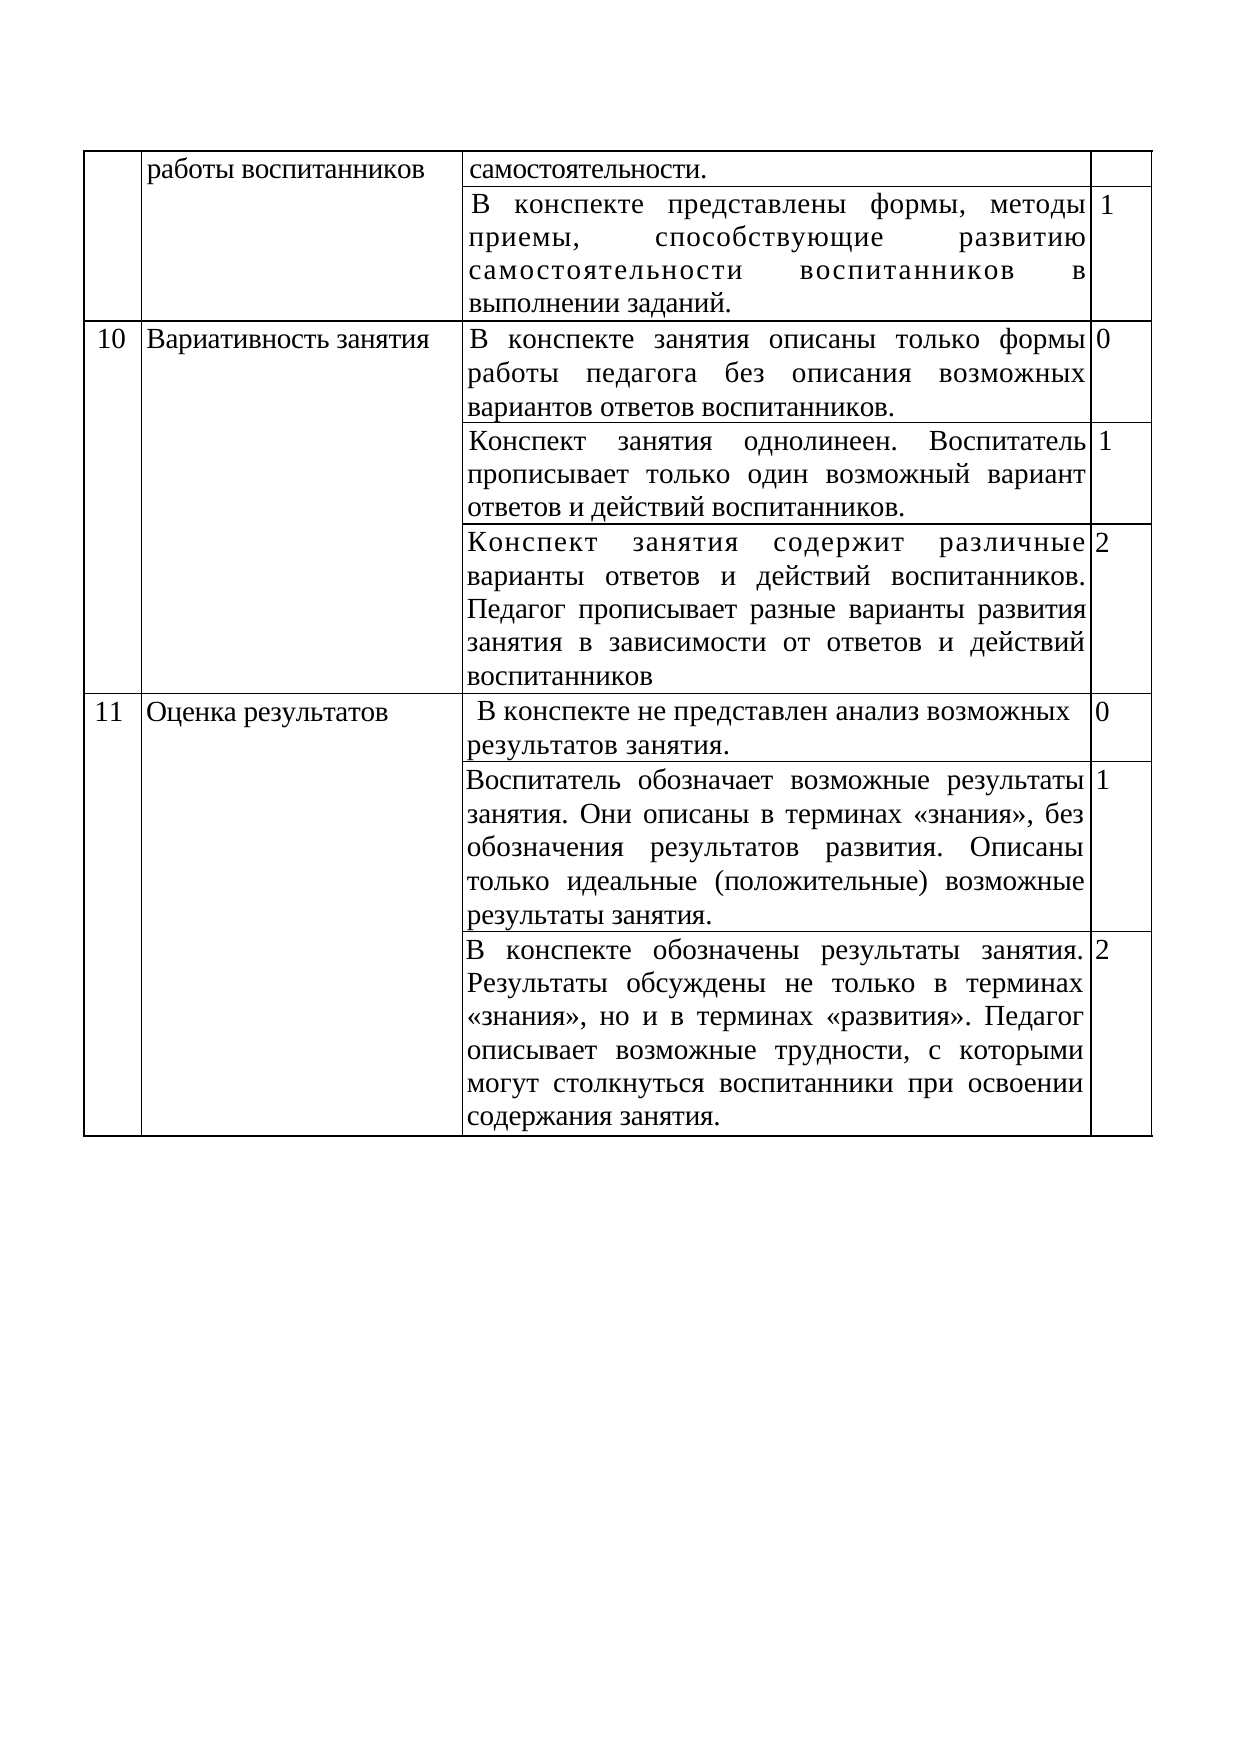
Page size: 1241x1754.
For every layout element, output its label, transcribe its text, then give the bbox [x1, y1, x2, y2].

table_cell 2 [1092, 525, 1151, 692]
table_cell 0 [1092, 322, 1151, 422]
table_header работы воспитанников [142, 152, 462, 320]
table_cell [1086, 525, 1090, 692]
table_cell 0 [1092, 694, 1151, 761]
table_cell В конспекте представлены формы, методы приемы, способствующие развитию самостоятельности воспитанников в выполнении заданий. [463, 187, 1090, 320]
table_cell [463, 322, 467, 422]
table_header [1092, 152, 1151, 186]
table_cell В конспекте обозначены результаты занятия. Результаты обсуждены не только в терминах «знания», но и в терминах «развития». Педагог описывает возможные трудности, с которыми могут столкнуться воспитанники при освоении содержания занятия. [463, 932, 1090, 1135]
table_cell Вариативность занятия [142, 322, 462, 692]
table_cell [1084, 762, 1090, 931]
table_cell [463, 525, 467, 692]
table_cell 1 [1092, 423, 1151, 523]
table_header самостоятельности. [463, 152, 1090, 186]
table_cell Оценка результатов [142, 694, 462, 1135]
table_cell 2 [1092, 932, 1151, 1135]
table_cell 10 [85, 322, 141, 692]
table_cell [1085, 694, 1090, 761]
table_cell 11 [85, 694, 141, 1135]
table_cell 1 [1092, 762, 1151, 931]
table_header [85, 152, 141, 320]
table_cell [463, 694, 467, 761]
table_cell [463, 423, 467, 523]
table_cell 1 [1092, 187, 1151, 320]
